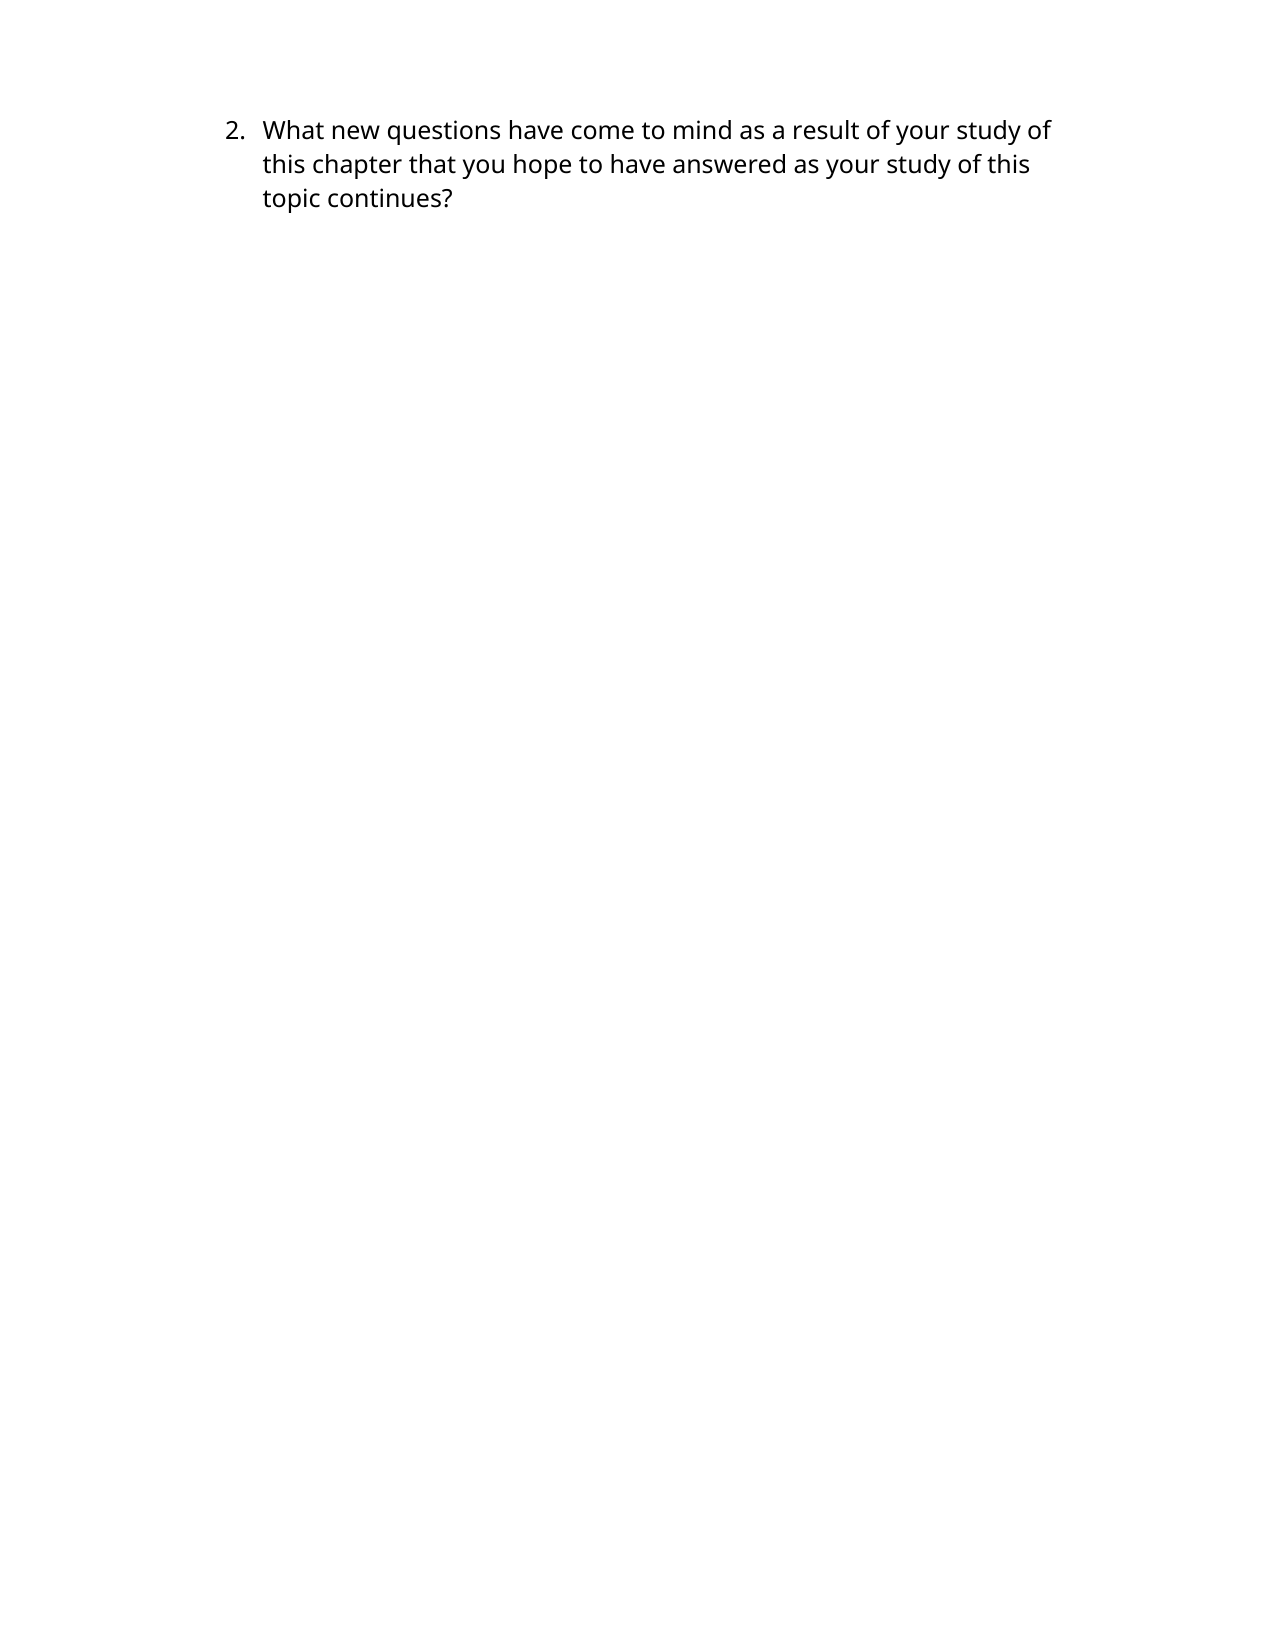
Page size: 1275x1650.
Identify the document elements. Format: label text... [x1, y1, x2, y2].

list What new questions have come to mind as a result of your study of this chapter that you hope to have answered as your study of this topic continues? [225, 112, 1087, 215]
